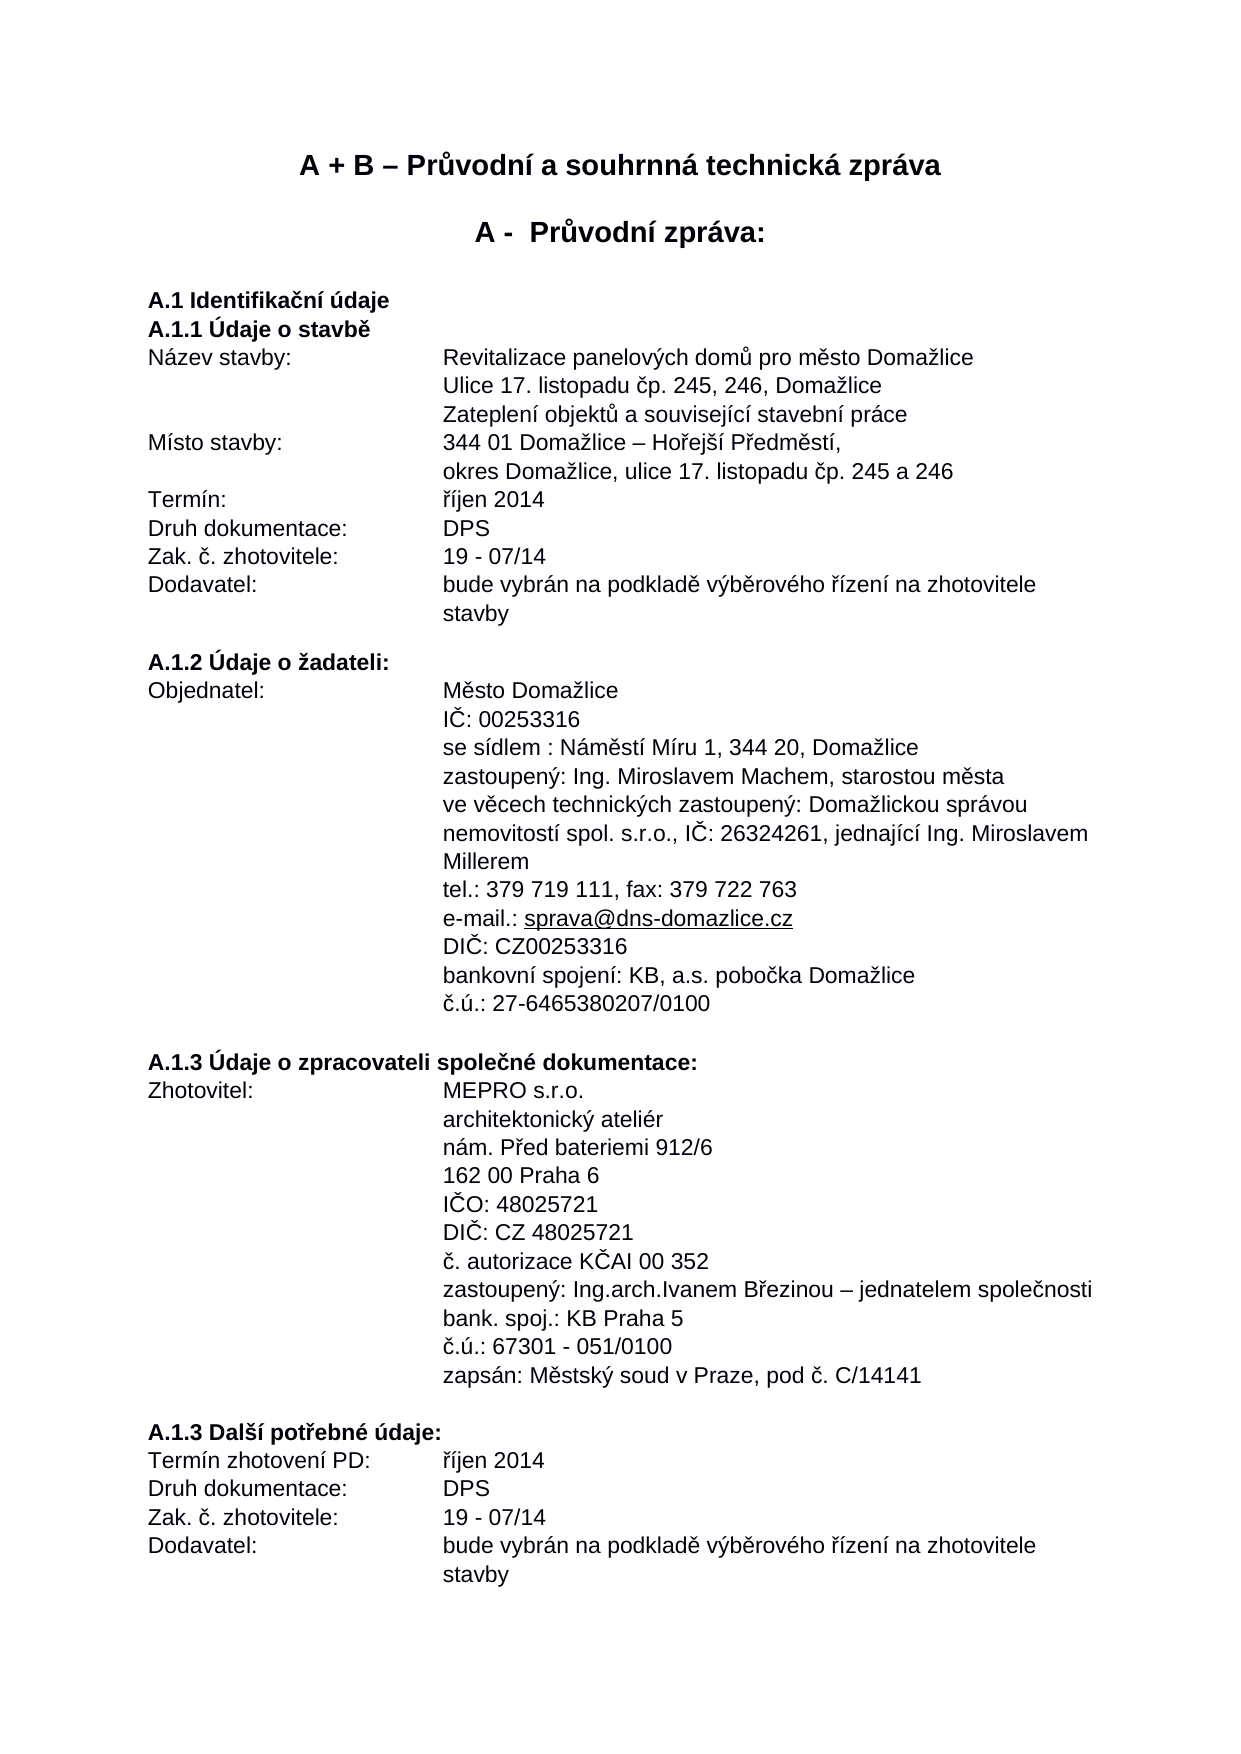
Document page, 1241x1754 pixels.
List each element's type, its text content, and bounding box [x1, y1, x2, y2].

text Termín zhotovení PD: říjen 2014 [148, 1447, 1093, 1473]
text e-mail.: sprava@dns-domazlice.cz [369, 905, 1093, 931]
text Termín: říjen 2014 [148, 486, 1093, 512]
text A.1.3 Údaje o zpracovateli společné dokumentace: [148, 1049, 1093, 1075]
text stavby [148, 1561, 1093, 1587]
text A - Průvodní zpráva: [148, 215, 1093, 248]
text A.1.2 Údaje o žadateli: [148, 649, 1093, 675]
text A.1.1 Údaje o stavbě [148, 316, 1093, 342]
text Druh dokumentace: DPS [148, 514, 1093, 541]
text Zhotovitel: MEPRO s.r.o. [148, 1077, 1093, 1103]
text A.1 Identifikační údaje [148, 287, 1093, 313]
text okres Domažlice, ulice 17. listopadu čp. 245 a 246 [369, 458, 1093, 484]
text DIČ: CZ00253316 [369, 933, 1093, 960]
text stavby [369, 600, 1093, 626]
text bank. spoj.: KB Praha 5 [148, 1305, 1093, 1331]
text zapsán: Městský soud v Praze, pod č. C/14141 [148, 1362, 1093, 1416]
text 162 00 Praha 6 [148, 1162, 1093, 1189]
text Zak. č. zhotovitele: 19 - 07/14 [148, 1504, 1093, 1530]
text Dodavatel: bude vybrán na podkladě výběrového řízení na zhotovitele [148, 1532, 1093, 1558]
text Dodavatel: bude vybrán na podkladě výběrového řízení na zhotovitele [148, 571, 1093, 598]
text bankovní spojení: KB, a.s. pobočka Domažlice [369, 962, 1093, 988]
text Objednatel: Město Domažlice [148, 677, 1093, 704]
text zastoupený: Ing.arch.Ivanem Březinou – jednatelem společnosti [148, 1276, 1093, 1303]
text tel.: 379 719 111, fax: 379 722 763 [369, 876, 1093, 903]
text A.1.3 Další potřebné údaje: [148, 1418, 1093, 1445]
text architektonický ateliér [148, 1106, 1093, 1132]
text Zateplení objektů a související stavební práce [369, 401, 1093, 427]
text Ulice 17. listopadu čp. 245, 246, Domažlice [369, 372, 1093, 399]
text č.ú.: 67301 - 051/0100 [148, 1333, 1093, 1359]
text DIČ: CZ 48025721 [148, 1219, 1093, 1246]
text A + B – Průvodní a souhrnná technická zpráva [148, 148, 1093, 181]
text Druh dokumentace: DPS [148, 1475, 1093, 1502]
text IČ: 00253316 [148, 706, 1093, 732]
text č. autorizace KČAI 00 352 [148, 1248, 1093, 1274]
text Millerem [369, 848, 1093, 874]
text Zak. č. zhotovitele: 19 - 07/14 [148, 543, 1093, 569]
text ve věcech technických zastoupený: Domažlickou správou [148, 791, 1093, 817]
text se sídlem : Náměstí Míru 1, 344 20, Domažlice [148, 734, 1093, 761]
text nám. Před bateriemi 912/6 [148, 1134, 1093, 1160]
text Název stavby: Revitalizace panelových domů pro město Domažlice [148, 344, 1093, 370]
text nemovitostí spol. s.r.o., IČ: 26324261, jednající Ing. Miroslavem [369, 819, 1093, 846]
text IČO: 48025721 [148, 1191, 1093, 1217]
text zastoupený: Ing. Miroslavem Machem, starostou města [148, 763, 1093, 789]
text Místo stavby: 344 01 Domažlice – Hořejší Předměstí, [148, 429, 1093, 456]
text č.ú.: 27-6465380207/0100 [369, 990, 1093, 1017]
